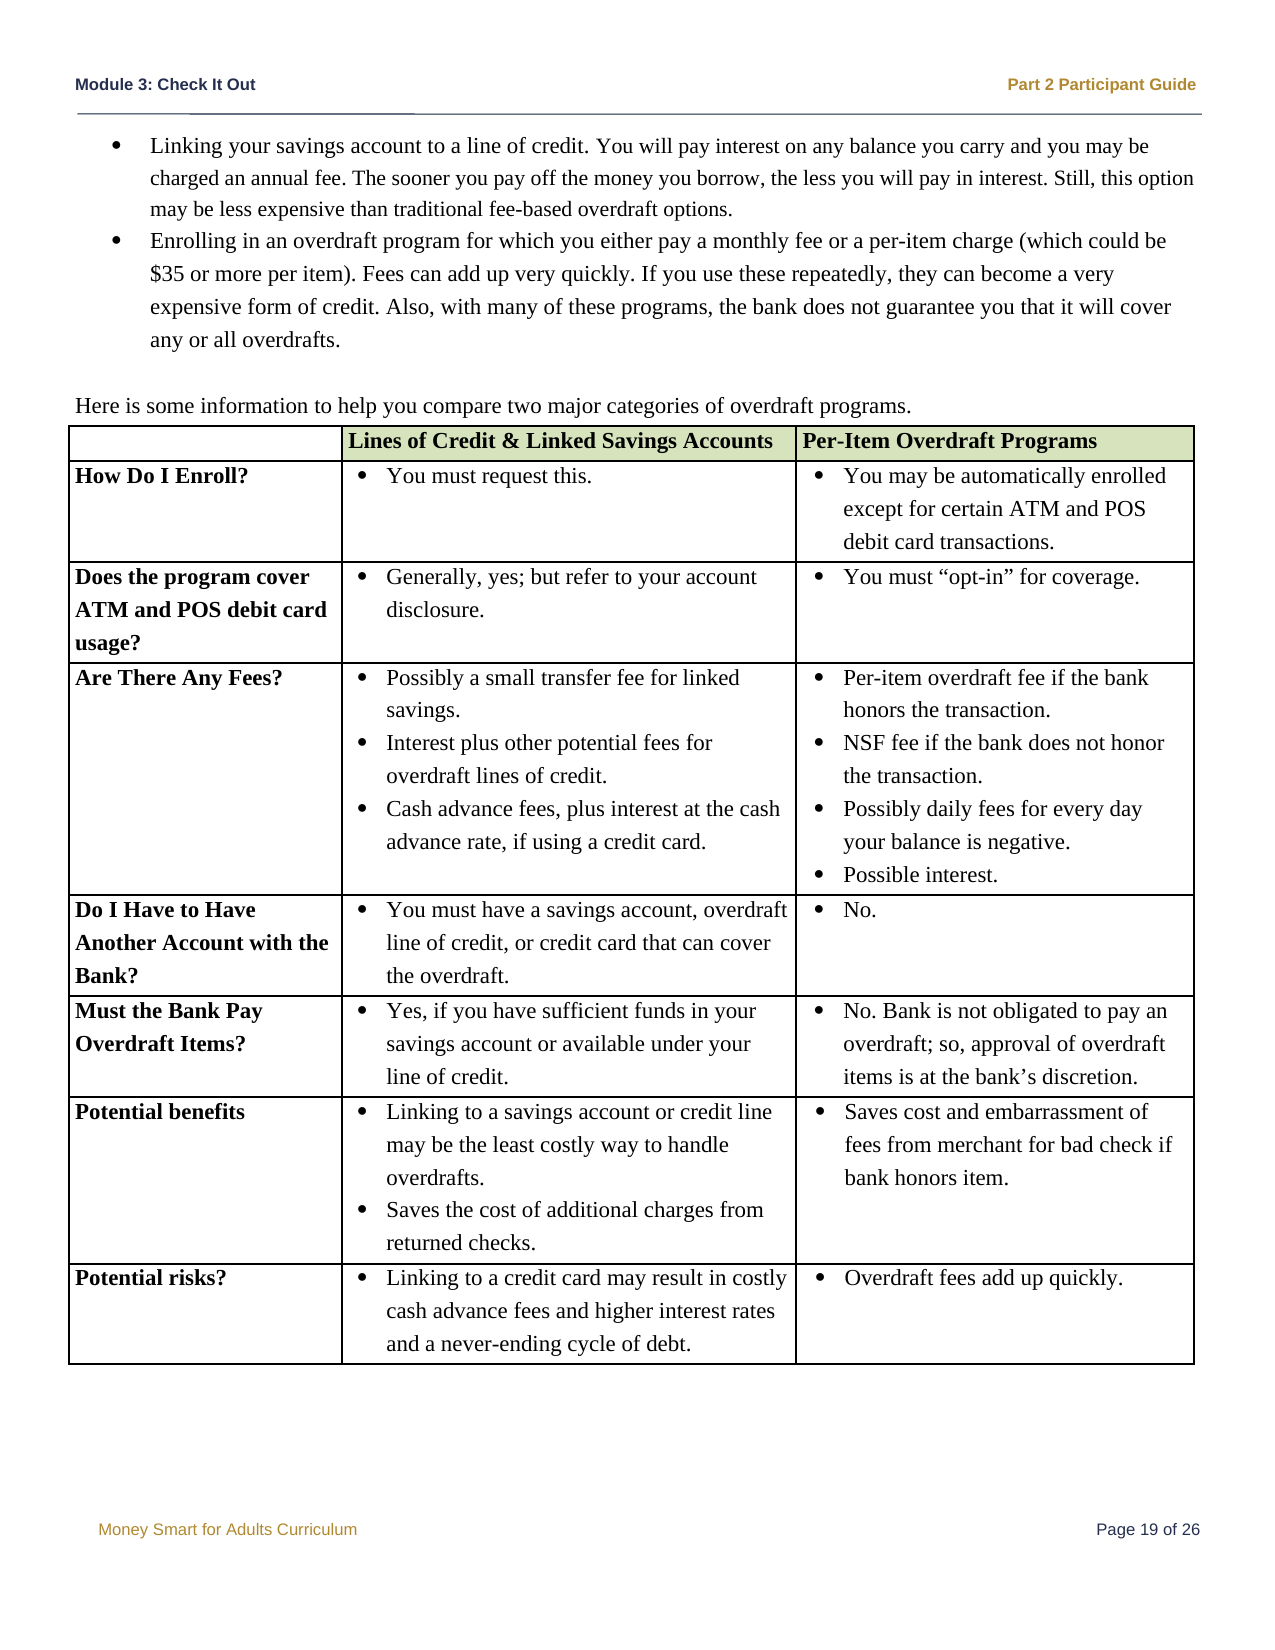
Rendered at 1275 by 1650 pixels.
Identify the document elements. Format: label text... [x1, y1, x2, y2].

table_cell No. Bank is not obligated to pay an overdraft; so, approval of overdraft items is at the bank’s discretion. [797, 997, 1193, 1096]
table_header Per-Item Overdraft Programs [797, 427, 1193, 460]
table_cell Linking to a credit card may result in costly cash advance fees and higher interest rates and a never-ending cycle of debt. [343, 1265, 795, 1363]
table_cell Overdraft fees add up quickly. [797, 1265, 1193, 1363]
table_header Lines of Credit & Linked Savings Accounts [343, 427, 795, 460]
table_cell Generally, yes; but refer to your account disclosure. [343, 563, 795, 662]
table_cell You must “opt-in” for coverage. [797, 563, 1193, 662]
table_cell Yes, if you have sufficient funds in your savings account or available under your line of credit. [343, 997, 795, 1096]
list Enrolling in an overdraft program for which you either pay a monthly fee or a per-item charge (which could be $35 or more per item). Fees can add up very quickly. If you use these repeatedly, they can become a very expensive form of credit. Also, with many of these programs, the bank does not guarantee you that it will cover any or all overdrafts. [112, 227, 1200, 352]
table_cell Per-item overdraft fee if the bank honors the transaction. NSF fee if the bank does not honor the transaction. Possibly daily fees for every day your balance is negative. Possible interest. [797, 664, 1193, 894]
list Linking your savings account to a line of credit. You will pay interest on any balance you carry and you may be charged an annual fee. The sooner you pay off the money you borrow, the less you will pay in interest. Still, this option may be less expensive than traditional fee-based overdraft options. [112, 132, 1200, 221]
table_cell Does the program cover ATM and POS debit card usage? [70, 563, 341, 662]
table_cell You must have a savings account, overdraft line of credit, or credit card that can cover the overdraft. [343, 896, 795, 995]
table_cell You must request this. [343, 462, 795, 561]
table_cell How Do I Enroll? [70, 462, 341, 561]
table_header [70, 427, 341, 460]
table_cell Linking to a savings account or credit line may be the least costly way to handle overdrafts. Saves the cost of additional charges from returned checks. [343, 1098, 795, 1262]
table_cell Do I Have to Have Another Account with the Bank? [70, 896, 341, 995]
table_cell Saves cost and embarrassment of fees from merchant for bad check if bank honors item. [797, 1098, 1193, 1262]
table_cell No. [797, 896, 1193, 995]
table_cell Are There Any Fees? [70, 664, 341, 894]
table_cell You may be automatically enrolled except for certain ATM and POS debit card transactions. [797, 462, 1193, 561]
table_cell Potential benefits [70, 1098, 341, 1262]
table_cell Must the Bank Pay Overdraft Items? [70, 997, 341, 1096]
table_cell Potential risks? [70, 1265, 341, 1363]
text Here is some information to help you compare two major categories of overdraft programs. [75, 392, 1200, 418]
table_cell Possibly a small transfer fee for linked savings. Interest plus other potential fees for overdraft lines of credit. Cash advance fees, plus interest at the cash advance rate, if using a credit card. [343, 664, 795, 894]
